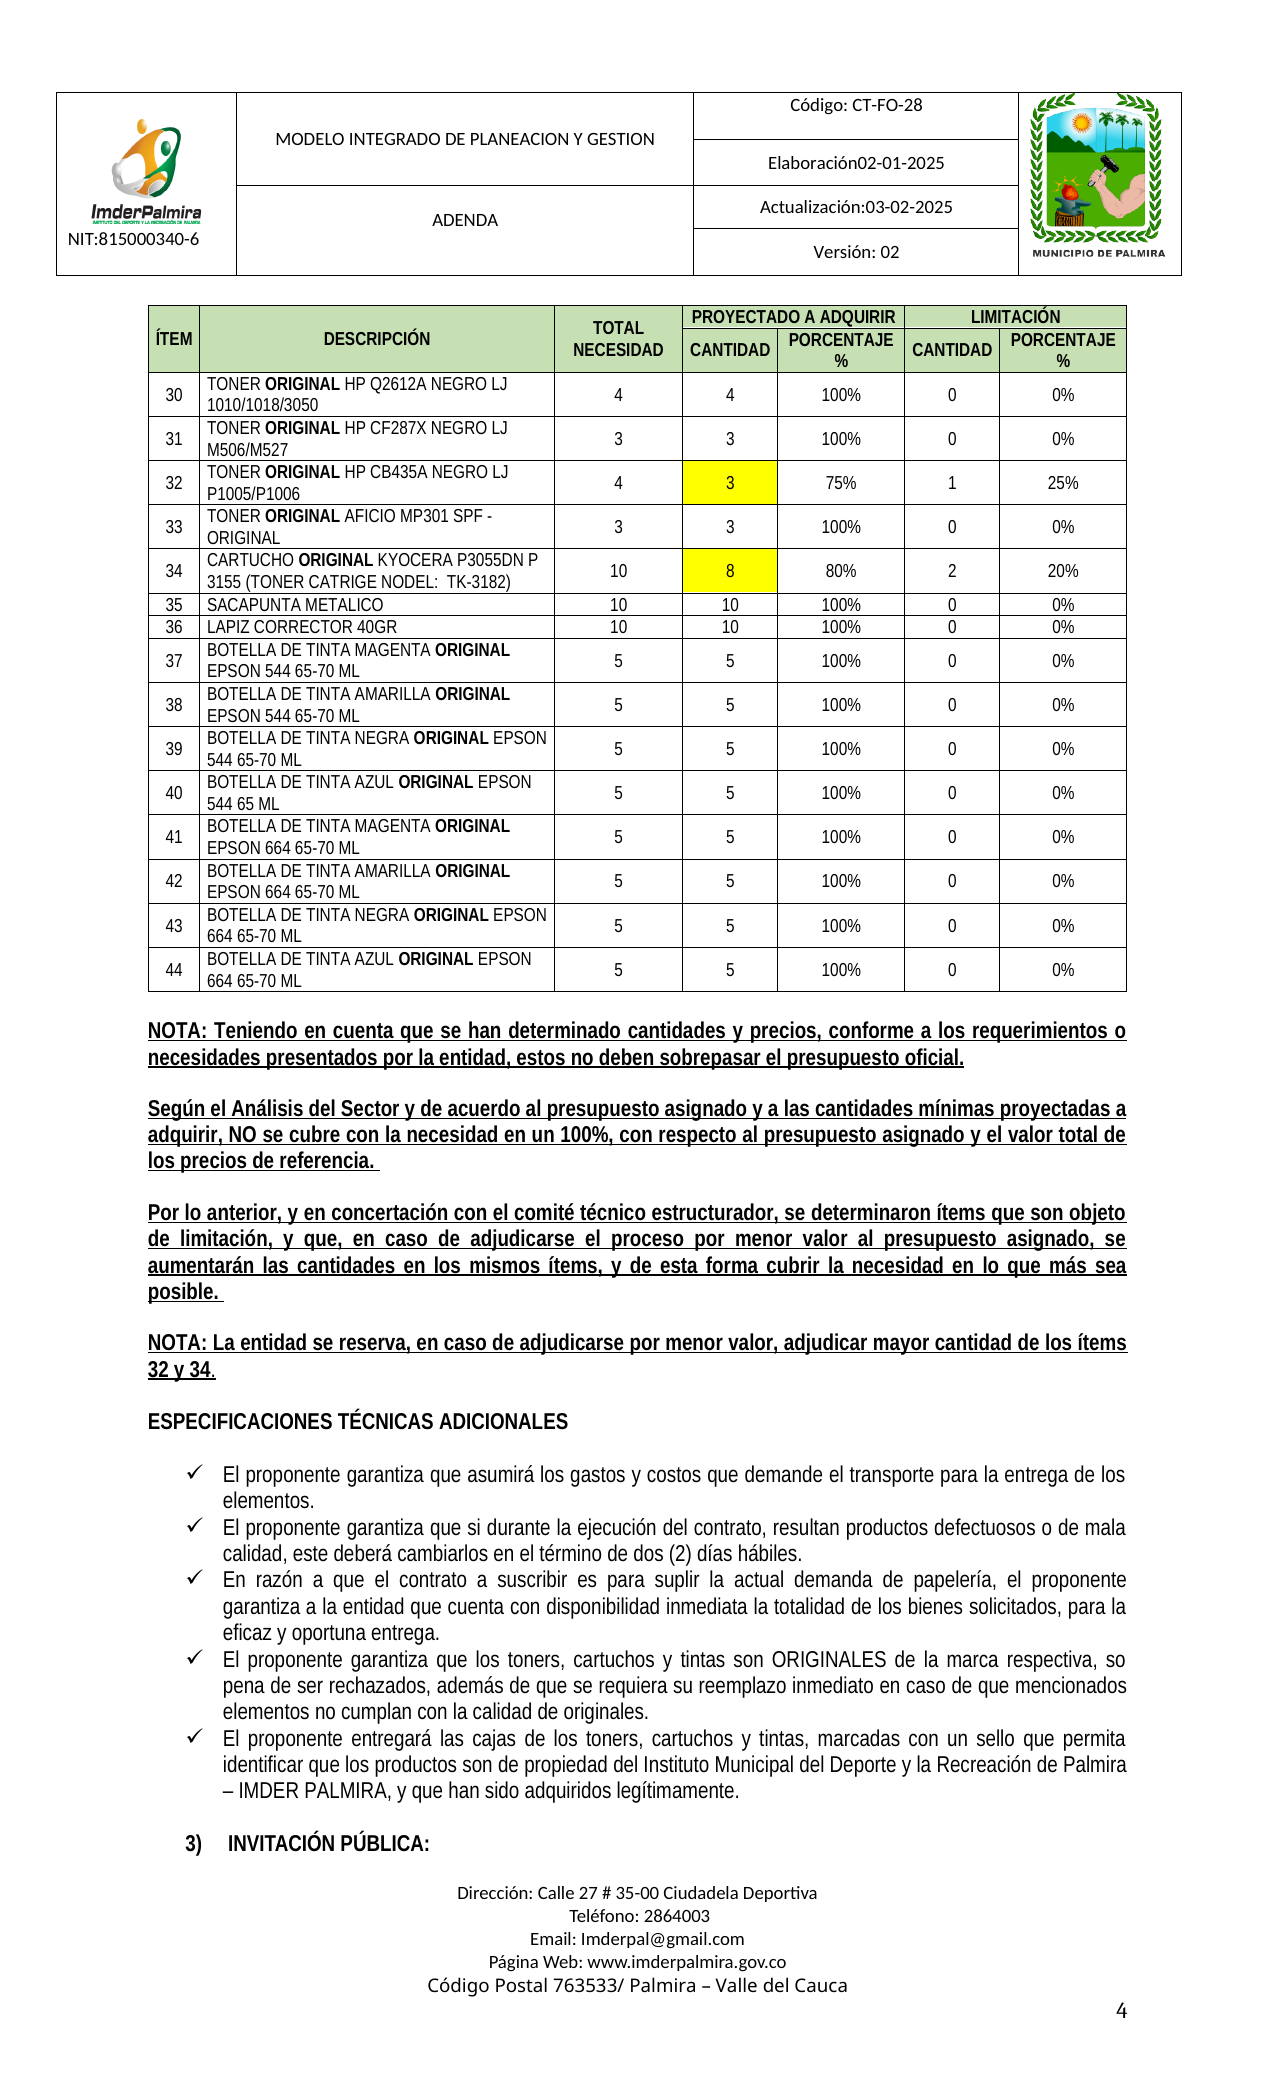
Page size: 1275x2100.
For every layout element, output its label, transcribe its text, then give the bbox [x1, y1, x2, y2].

table_cell 3 [555, 417, 682, 460]
table_cell BOTELLA DE TINTA AMARILLA ORIGINAL EPSON 664 65-70 ML [200, 860, 554, 903]
table_cell 0 [905, 373, 999, 416]
table_cell 100% [778, 815, 904, 858]
table_cell BOTELLA DE TINTA NEGRA ORIGINAL EPSON 664 65-70 ML [200, 904, 554, 947]
table_header PROYECTADO A ADQUIRIR [683, 306, 904, 327]
table_cell 4 [683, 373, 777, 416]
table_cell 38 [149, 683, 199, 726]
table_cell 0 [905, 948, 999, 991]
table_cell 0 [905, 594, 999, 615]
table_cell 0 [905, 815, 999, 858]
table_cell 5 [555, 904, 682, 947]
text NOTA: La entidad se reserva, en caso de adjudicarse por menor valor, adjudicar mayor cantidad de los ítems 32 y 34. [148, 1353, 1127, 1382]
table_cell 5 [683, 727, 777, 770]
table_cell 100% [778, 505, 904, 548]
table_cell TONER ORIGINAL AFICIO MP301 SPF - ORIGINAL [200, 505, 554, 548]
table_cell 0 [905, 616, 999, 638]
table_cell 10 [555, 549, 682, 592]
table_cell 3 [555, 505, 682, 548]
table_cell 5 [555, 860, 682, 903]
table_cell 10 [555, 616, 682, 638]
table_cell LAPIZ CORRECTOR 40GR [200, 616, 554, 638]
table_cell 0% [1000, 815, 1126, 858]
table_cell 0% [1000, 948, 1126, 991]
table_cell 5 [555, 683, 682, 726]
text NOTA: Teniendo en cuenta que se han determinado cantidades y precios, conforme a los requerimientos o necesidades presentados por la entidad, estos no deben sobrepasar el presupuesto oficial. [148, 1041, 1127, 1070]
table_cell 100% [778, 904, 904, 947]
table_cell 35 [149, 594, 199, 615]
table_cell 4 [555, 461, 682, 504]
table_cell 5 [683, 860, 777, 903]
list El proponente garantiza que si durante la ejecución del contrato, resultan productos defectuosos o de mala calidad, este deberá cambiarlos en el término de dos (2) días hábiles. [185, 1514, 1127, 1566]
table_cell 5 [555, 948, 682, 991]
table_cell 3 [683, 505, 777, 548]
table_cell 0% [1000, 639, 1126, 682]
table_cell 100% [778, 373, 904, 416]
picture [1030, 93, 1166, 257]
list El proponente garantiza que asumirá los gastos y costos que demande el transporte para la entrega de los elementos. [185, 1461, 1127, 1514]
table_cell 0 [905, 771, 999, 814]
table_cell 4 [555, 373, 682, 416]
table_cell 25% [1000, 461, 1126, 504]
text Por lo anterior, y en concertación con el comité técnico estructurador, se determinaron ítems que son objeto de limitación, y que, en caso de adjudicarse el proceso por menor valor al presupuesto asignado, se aumentarán las cantidades en los mismos ítems, y de esta forma cubrir la necesidad en lo que más sea posible. [148, 1249, 1127, 1274]
picture [91, 117, 202, 228]
table_cell 0 [905, 860, 999, 903]
table_cell 34 [149, 549, 199, 592]
table_cell 39 [149, 727, 199, 770]
table_cell CANTIDAD [683, 329, 777, 372]
table_cell PORCENTAJE % [778, 329, 904, 372]
table_cell SACAPUNTA METALICO [200, 594, 554, 615]
table_cell CARTUCHO ORIGINAL KYOCERA P3055DN P 3155 (TONER CATRIGE NODEL: TK-3182) [200, 549, 554, 592]
table_cell 80% [778, 549, 904, 592]
table_header DESCRIPCIÓN [200, 306, 554, 372]
table_cell TONER ORIGINAL HP CF287X NEGRO LJ M506/M527 [200, 417, 554, 460]
table_cell 31 [149, 417, 199, 460]
table_cell 100% [778, 948, 904, 991]
list El proponente garantiza que los toners, cartuchos y tintas son ORIGINALES de la marca respectiva, so pena de ser rechazados, además de que se requiera su reemplazo inmediato en caso de que mencionados elementos no cumplan con la calidad de originales. [185, 1646, 1127, 1724]
text Por lo anterior, y en concertación con el comité técnico estructurador, se determinaron ítems que son objeto de limitación, y que, en caso de adjudicarse el proceso por menor valor al presupuesto asignado, se aumentarán las cantidades en los mismos ítems, y de esta forma cubrir la necesidad en lo que más sea posible. [148, 1223, 1127, 1248]
text ESPECIFICACIONES TÉCNICAS ADICIONALES [148, 1408, 1127, 1435]
table_cell BOTELLA DE TINTA NEGRA ORIGINAL EPSON 544 65-70 ML [200, 727, 554, 770]
table_cell 5 [555, 815, 682, 858]
table_cell 75% [778, 461, 904, 504]
table_cell BOTELLA DE TINTA MAGENTA ORIGINAL EPSON 544 65-70 ML [200, 639, 554, 682]
table_cell 44 [149, 948, 199, 991]
table_cell 40 [149, 771, 199, 814]
table_cell 0% [1000, 373, 1126, 416]
table_cell 33 [149, 505, 199, 548]
table_cell 0% [1000, 860, 1126, 903]
table_header ÍTEM [149, 306, 199, 372]
table_cell 10 [555, 594, 682, 615]
table_cell 5 [555, 639, 682, 682]
table_cell 0 [905, 727, 999, 770]
table_cell BOTELLA DE TINTA AMARILLA ORIGINAL EPSON 544 65-70 ML [200, 683, 554, 726]
table_cell 0 [905, 417, 999, 460]
table_cell 10 [683, 616, 777, 638]
table_cell 32 [149, 461, 199, 504]
table_header LIMITACIÓN [905, 306, 1126, 327]
table_cell 0% [1000, 727, 1126, 770]
text Por lo anterior, y en concertación con el comité técnico estructurador, se determinaron ítems que son objeto de limitación, y que, en caso de adjudicarse el proceso por menor valor al presupuesto asignado, se aumentarán las cantidades en los mismos ítems, y de esta forma cubrir la necesidad en lo que más sea posible. [148, 1199, 1127, 1222]
table_cell 0% [1000, 771, 1126, 814]
list INVITACIÓN PÚBLICA: [185, 1830, 1127, 1856]
list El proponente entregará las cajas de los toners, cartuchos y tintas, marcadas con un sello que permita identificar que los productos son de propiedad del Instituto Municipal del Deporte y la Recreación de Palmira – IMDER PALMIRA, y que han sido adquiridos legítimamente. [185, 1724, 1127, 1804]
table_cell 10 [683, 594, 777, 615]
table_cell 100% [778, 727, 904, 770]
table_cell 3 [683, 417, 777, 460]
table_cell 0% [1000, 594, 1126, 615]
text Por lo anterior, y en concertación con el comité técnico estructurador, se determinaron ítems que son objeto de limitación, y que, en caso de adjudicarse el proceso por menor valor al presupuesto asignado, se aumentarán las cantidades en los mismos ítems, y de esta forma cubrir la necesidad en lo que más sea posible. [148, 1276, 1127, 1304]
table_cell CANTIDAD [905, 329, 999, 372]
table_cell 20% [1000, 549, 1126, 592]
text NOTA: La entidad se reserva, en caso de adjudicarse por menor valor, adjudicar mayor cantidad de los ítems 32 y 34. [148, 1329, 1127, 1352]
table_cell 5 [683, 815, 777, 858]
table_cell 0% [1000, 417, 1126, 460]
table_cell 5 [555, 727, 682, 770]
table_cell TONER ORIGINAL HP Q2612A NEGRO LJ 1010/1018/3050 [200, 373, 554, 416]
table_cell TONER ORIGINAL HP CB435A NEGRO LJ P1005/P1006 [200, 461, 554, 504]
table_cell 0% [1000, 904, 1126, 947]
table_cell 0% [1000, 505, 1126, 548]
table_cell 36 [149, 616, 199, 638]
table_cell 0% [1000, 616, 1126, 638]
table_cell 5 [683, 948, 777, 991]
table_cell 0% [1000, 683, 1126, 726]
table_cell 42 [149, 860, 199, 903]
table_cell 100% [778, 771, 904, 814]
table_cell 0 [905, 505, 999, 548]
text NOTA: Teniendo en cuenta que se han determinado cantidades y precios, conforme a los requerimientos o necesidades presentados por la entidad, estos no deben sobrepasar el presupuesto oficial. [148, 1017, 1127, 1040]
table_cell PORCENTAJE % [1000, 329, 1126, 372]
table_cell BOTELLA DE TINTA MAGENTA ORIGINAL EPSON 664 65-70 ML [200, 815, 554, 858]
table_cell 3 [683, 461, 777, 504]
table_cell 100% [778, 639, 904, 682]
table_cell 5 [683, 639, 777, 682]
table_cell 100% [778, 417, 904, 460]
table_cell BOTELLA DE TINTA AZUL ORIGINAL EPSON 544 65 ML [200, 771, 554, 814]
table_cell 30 [149, 373, 199, 416]
text Según el Análisis del Sector y de acuerdo al presupuesto asignado y a las cantidades mínimas proyectadas a adquirir, NO se cubre con la necesidad en un 100%, con respecto al presupuesto asignado y el valor total de los precios de referencia. [148, 1095, 1127, 1144]
table_header TOTAL NECESIDAD [555, 306, 682, 372]
table_cell 1 [905, 461, 999, 504]
table_cell 2 [905, 549, 999, 592]
table_cell 37 [149, 639, 199, 682]
text Según el Análisis del Sector y de acuerdo al presupuesto asignado y a las cantidades mínimas proyectadas a adquirir, NO se cubre con la necesidad en un 100%, con respecto al presupuesto asignado y el valor total de los precios de referencia. [148, 1145, 1127, 1174]
table_cell 0 [905, 683, 999, 726]
table_cell 100% [778, 594, 904, 615]
table_cell 5 [683, 771, 777, 814]
list En razón a que el contrato a suscribir es para suplir la actual demanda de papelería, el proponente garantiza a la entidad que cuenta con disponibilidad inmediata la totalidad de los bienes solicitados, para la eficaz y oportuna entrega. [185, 1566, 1127, 1646]
table_cell 5 [555, 771, 682, 814]
table_cell 8 [683, 549, 777, 592]
table_cell 41 [149, 815, 199, 858]
table_cell 100% [778, 616, 904, 638]
table_cell 0 [905, 904, 999, 947]
table_cell 100% [778, 683, 904, 726]
table_cell 43 [149, 904, 199, 947]
table_cell 5 [683, 683, 777, 726]
table_cell BOTELLA DE TINTA AZUL ORIGINAL EPSON 664 65-70 ML [200, 948, 554, 991]
table_cell 100% [778, 860, 904, 903]
table_cell 0 [905, 639, 999, 682]
table_cell 5 [683, 904, 777, 947]
